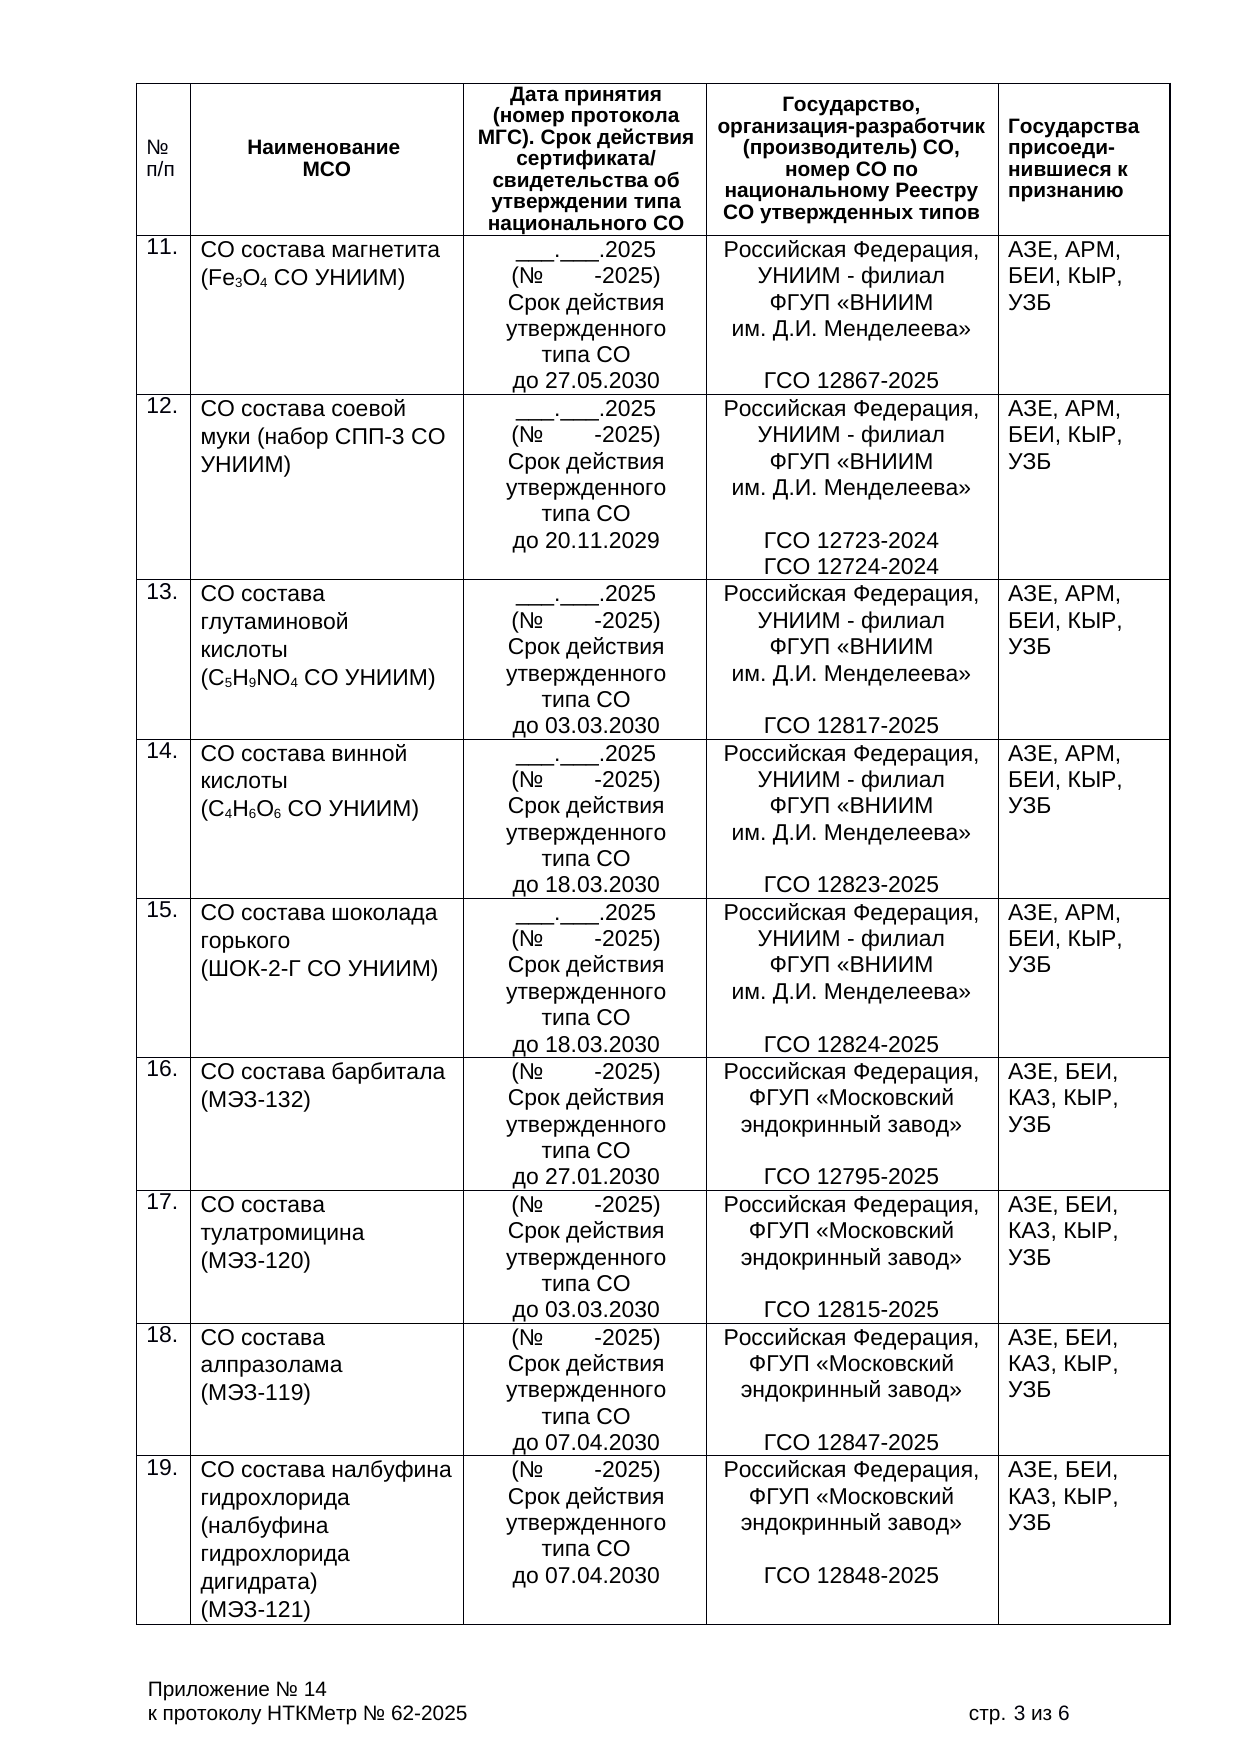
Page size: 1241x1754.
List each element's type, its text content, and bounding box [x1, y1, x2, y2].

table_cell Российская Федерация, ФГУП «Московский эндокринный завод» ГСО 12847-2025 [707, 1324, 998, 1455]
table_header Наименование МСО [191, 84, 463, 235]
table_cell ___.___.2025 (№ -2025) Срок действия утвержденного типа СО до 27.05.2030 [464, 236, 706, 394]
table_cell [137, 580, 190, 738]
table_header Дата принятия (номер протокола МГС). Срок действия сертификата/ свидетельства об утверждении типа национального СО [464, 84, 706, 235]
table_header № п/п [137, 84, 190, 235]
table_cell АЗЕ, БЕИ, КАЗ, КЫР, УЗБ [999, 1456, 1169, 1624]
table_cell Российская Федерация, УНИИМ - филиал ФГУП «ВНИИМ им. Д.И. Менделеева» ГСО 12824-2025 [707, 899, 998, 1057]
table_cell СО состава соевой муки (набор СПП-3 СО УНИИМ) [191, 395, 463, 579]
table_cell СО состава магнетита (Fe3O4 СО УНИИМ) [191, 236, 463, 394]
table_cell СО состава налбуфина гидрохлорида (налбуфина гидрохлорида дигидрата) (МЭЗ-121) [191, 1456, 463, 1624]
table_cell [137, 1456, 190, 1624]
table_cell АЗЕ, БЕИ, КАЗ, КЫР, УЗБ [999, 1191, 1169, 1322]
table_cell ___.___.2025 (№ -2025) Срок действия утвержденного типа СО до 03.03.2030 [464, 580, 706, 738]
table_cell ___.___.2025 (№ -2025) Срок действия утвержденного типа СО до 20.11.2029 [464, 395, 706, 579]
table_cell СО состава глутаминовой кислоты (C5H9NO4 СО УНИИМ) [191, 580, 463, 738]
table_cell АЗЕ, АРМ, БЕИ, КЫР, УЗБ [999, 740, 1169, 898]
table_cell Российская Федерация, ФГУП «Московский эндокринный завод» ГСО 12848-2025 [707, 1456, 998, 1624]
table_cell АЗЕ, АРМ, БЕИ, КЫР, УЗБ [999, 899, 1169, 1057]
table_cell [137, 236, 190, 394]
table_cell СО состава тулатромицина (МЭЗ-120) [191, 1191, 463, 1322]
table_cell ___.___.2025 (№ -2025) Срок действия утвержденного типа СО до 18.03.2030 [464, 899, 706, 1057]
table_cell [137, 740, 190, 898]
table_cell (№ -2025) Срок действия утвержденного типа СО до 03.03.2030 [464, 1191, 706, 1322]
table_cell СО состава барбитала (МЭЗ-132) [191, 1058, 463, 1190]
table_cell АЗЕ, АРМ, БЕИ, КЫР, УЗБ [999, 236, 1169, 394]
table_cell Российская Федерация, УНИИМ - филиал ФГУП «ВНИИМ им. Д.И. Менделеева» ГСО 12723-2024 ГСО 12724-2024 [707, 395, 998, 579]
table_cell СО состава алпразолама (МЭЗ-119) [191, 1324, 463, 1455]
table_cell АЗЕ, БЕИ, КАЗ, КЫР, УЗБ [999, 1058, 1169, 1190]
table_cell СО состава шоколада горького (ШОК-2-Г СО УНИИМ) [191, 899, 463, 1057]
table_cell (№ -2025) Срок действия утвержденного типа СО до 27.01.2030 [464, 1058, 706, 1190]
table_cell СО состава винной кислоты (C4H6O6 СО УНИИМ) [191, 740, 463, 898]
table_cell [137, 395, 190, 579]
table_cell (№ -2025) Срок действия утвержденного типа СО до 07.04.2030 [464, 1324, 706, 1455]
table_cell АЗЕ, АРМ, БЕИ, КЫР, УЗБ [999, 395, 1169, 579]
table_cell [137, 1058, 190, 1190]
table_cell [137, 899, 190, 1057]
table_cell Российская Федерация, ФГУП «Московский эндокринный завод» ГСО 12815-2025 [707, 1191, 998, 1322]
table_cell (№ -2025) Срок действия утвержденного типа СО до 07.04.2030 [464, 1456, 706, 1624]
table_cell АЗЕ, БЕИ, КАЗ, КЫР, УЗБ [999, 1324, 1169, 1455]
table_cell АЗЕ, АРМ, БЕИ, КЫР, УЗБ [999, 580, 1169, 738]
table_cell [137, 1324, 190, 1455]
table_cell ___.___.2025 (№ -2025) Срок действия утвержденного типа СО до 18.03.2030 [464, 740, 706, 898]
table_cell Российская Федерация, УНИИМ - филиал ФГУП «ВНИИМ им. Д.И. Менделеева» ГСО 12823-2025 [707, 740, 998, 898]
table_cell Российская Федерация, ФГУП «Московский эндокринный завод» ГСО 12795-2025 [707, 1058, 998, 1190]
table_header Государство, организация-разработчик (производитель) СО, номер СО по национальному Реестру СО утвержденных типов [707, 84, 998, 235]
table_cell Российская Федерация, УНИИМ - филиал ФГУП «ВНИИМ им. Д.И. Менделеева» ГСО 12817-2025 [707, 580, 998, 738]
table_header Государства присоеди-нившиеся к признанию [999, 84, 1169, 235]
table_cell [137, 1191, 190, 1322]
table_cell Российская Федерация, УНИИМ - филиал ФГУП «ВНИИМ им. Д.И. Менделеева» ГСО 12867-2025 [707, 236, 998, 394]
